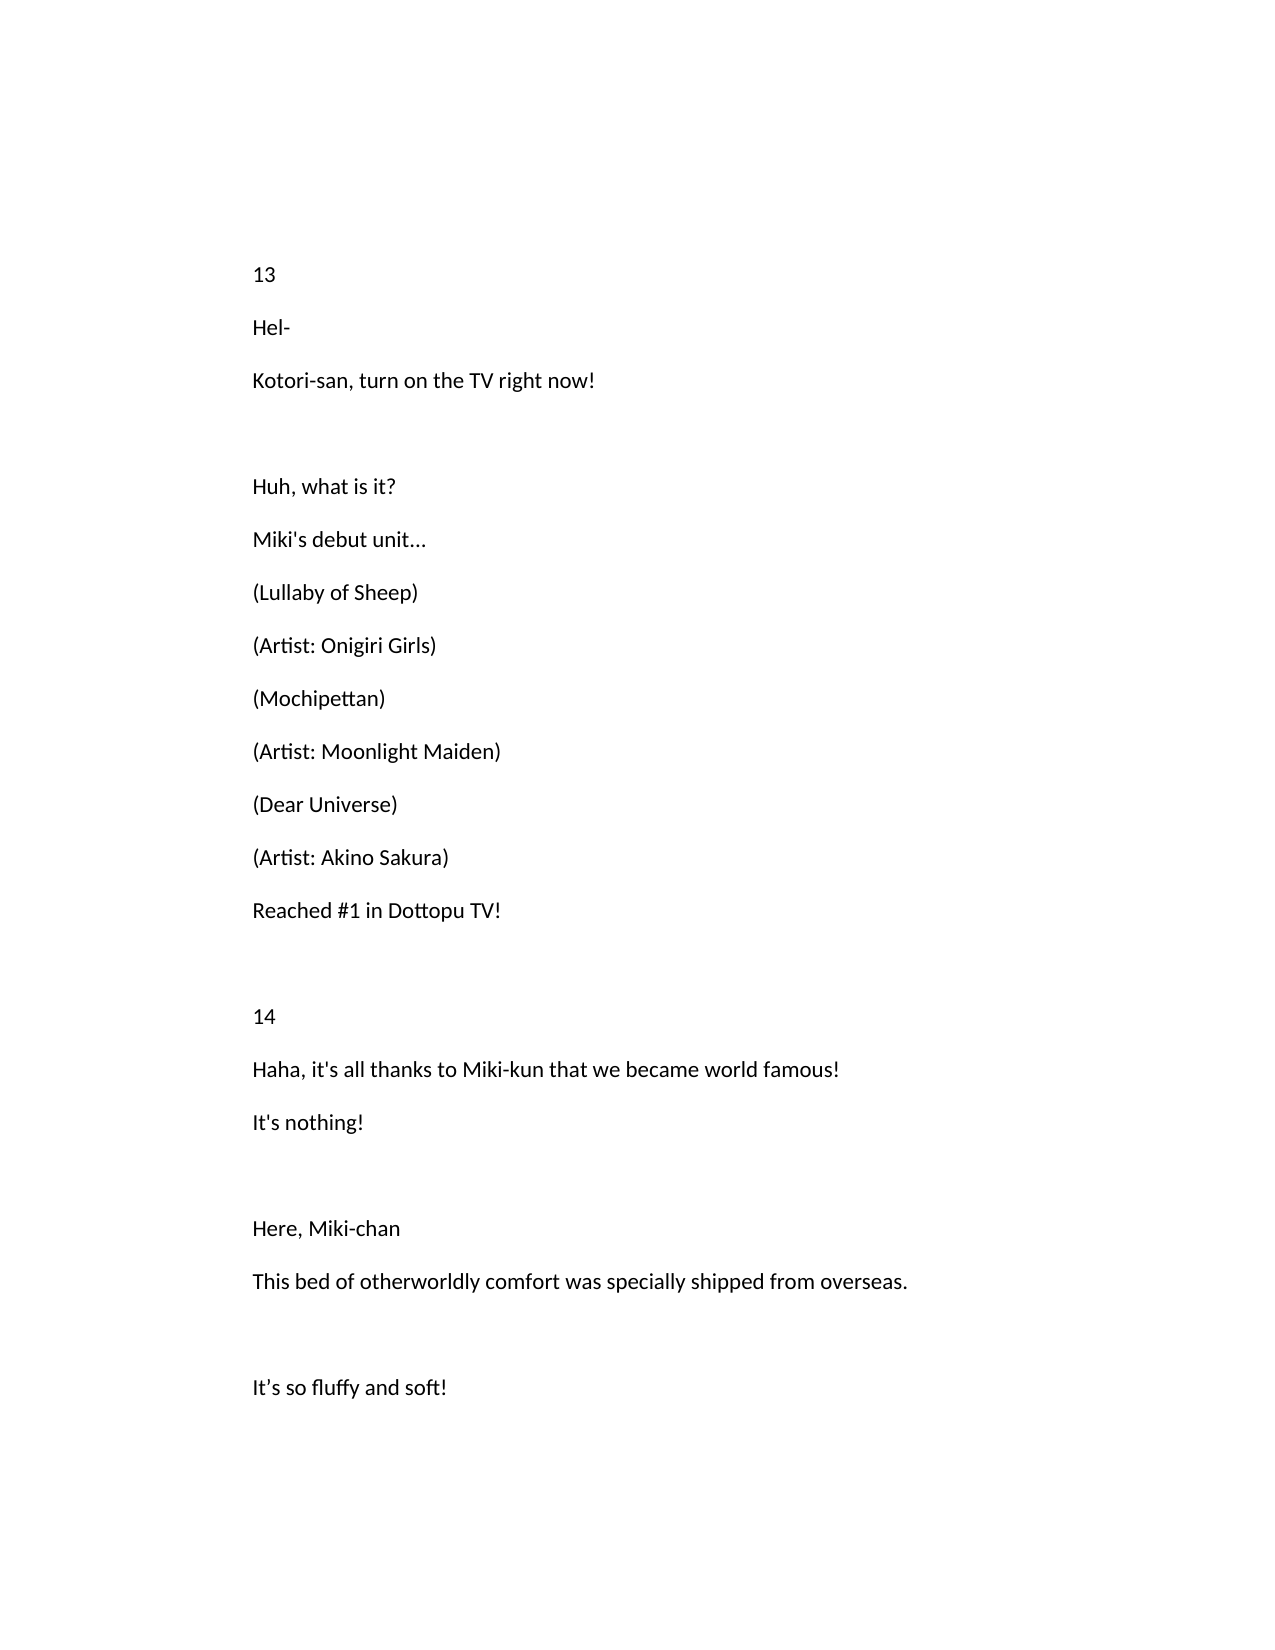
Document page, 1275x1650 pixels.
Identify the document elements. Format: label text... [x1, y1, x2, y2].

text 14 [252, 1002, 1098, 1030]
text This bed of otherworldly comfort was specially shipped from overseas. [252, 1267, 1098, 1295]
text 13 [252, 260, 1098, 288]
text (Artist: Onigiri Girls) [252, 631, 1098, 659]
text Reached #1 in Dottopu TV! [252, 896, 1098, 924]
text (Lullaby of Sheep) [252, 578, 1098, 606]
text Miki's debut unit... [252, 525, 1098, 553]
text Here, Miki-chan [252, 1214, 1098, 1242]
text It's nothing! [252, 1108, 1098, 1136]
text Kotori-san, turn on the TV right now! [252, 366, 1098, 394]
text Haha, it's all thanks to Miki-kun that we became world famous! [252, 1055, 1098, 1083]
text Hel- [252, 313, 1098, 341]
text Huh, what is it? [252, 472, 1098, 500]
text (Artist: Akino Sakura) [252, 843, 1098, 871]
text (Dear Universe) [252, 790, 1098, 818]
text (Mochipettan) [252, 684, 1098, 712]
text It’s so fluffy and soft! [252, 1373, 1098, 1401]
text (Artist: Moonlight Maiden) [252, 737, 1098, 765]
